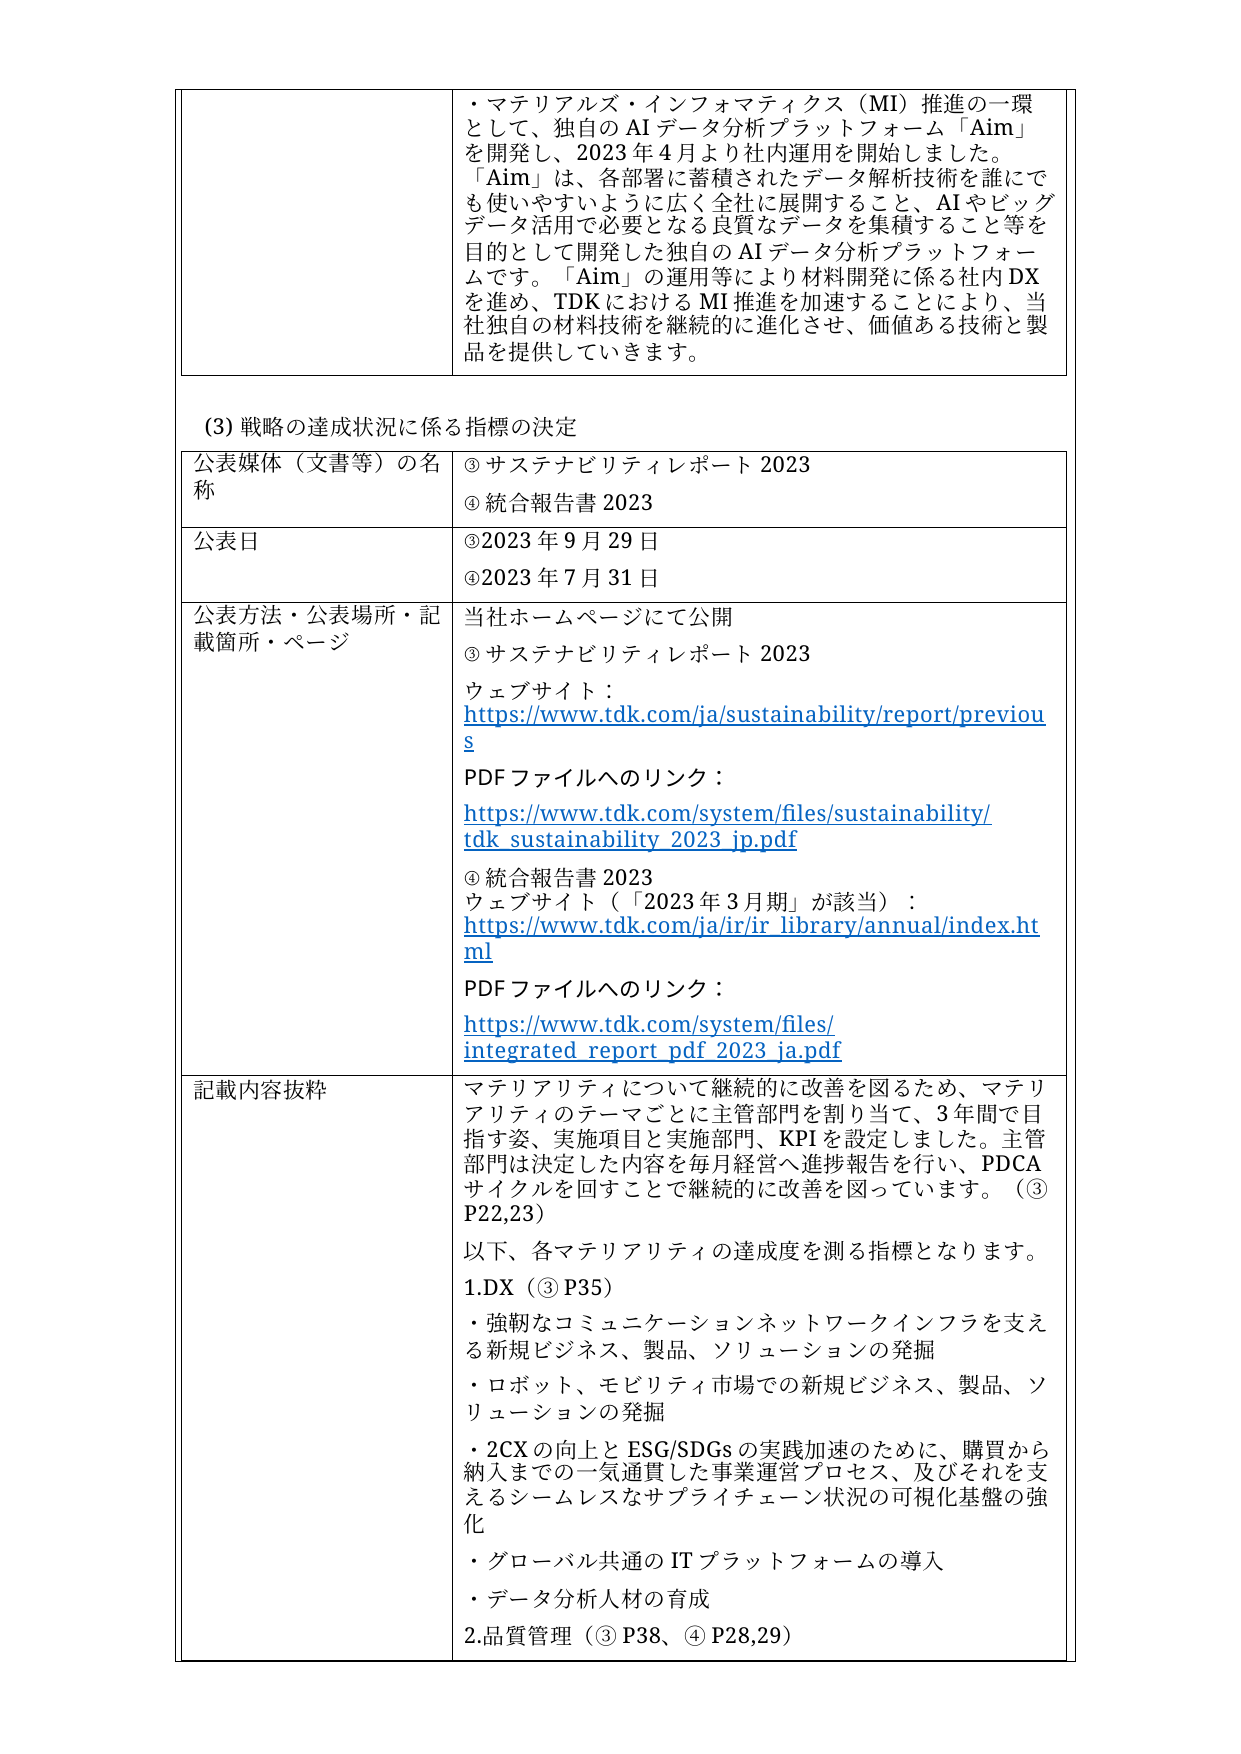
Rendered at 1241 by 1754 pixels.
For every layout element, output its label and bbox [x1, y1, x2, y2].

table_cell [176, 90, 1075, 1661]
